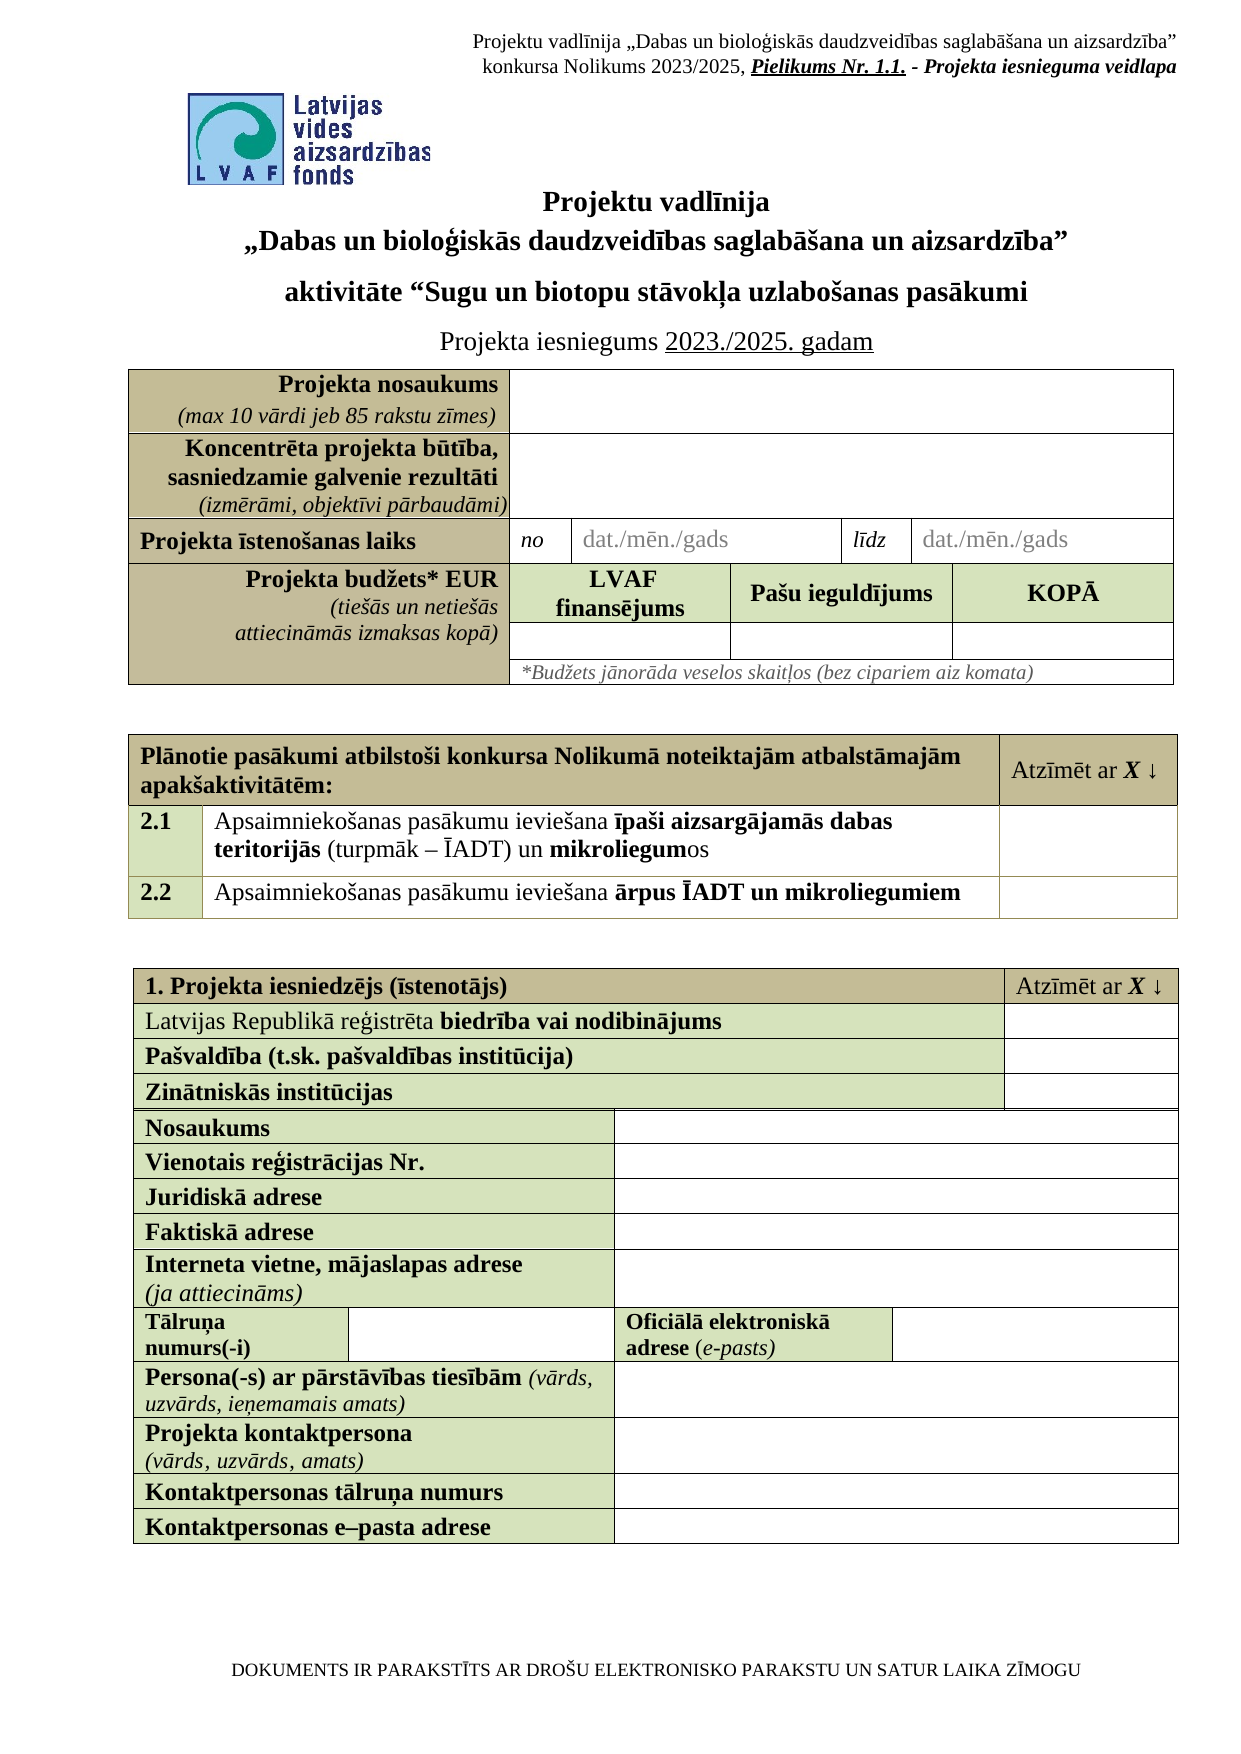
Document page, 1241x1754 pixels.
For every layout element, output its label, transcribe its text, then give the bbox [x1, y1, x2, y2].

picture [187, 93, 431, 185]
table_cell Koncentrēta projekta būtība, sasniedzamie galvenie rezultāti (izmērāmi, objektīvi pārbaudāmi) [129, 434, 509, 517]
table_cell Vienotais reģistrācijas Nr. [134, 1144, 614, 1178]
table_cell [615, 1418, 1178, 1473]
table_cell [1005, 1004, 1178, 1038]
table_cell [1005, 1074, 1178, 1108]
table_cell 2.2 [129, 877, 202, 918]
table_cell [349, 1308, 614, 1361]
table_cell Faktiskā adrese [134, 1214, 614, 1248]
text „Dabas un bioloģiskās daudzveidības saglabāšana un aizsardzība” [187, 223, 1125, 256]
text Projektu vadlīnija [187, 184, 1125, 218]
table_cell [615, 1111, 1178, 1143]
table_cell [731, 623, 952, 659]
table_cell [893, 1308, 1178, 1361]
table_cell Kontaktpersonas e–pasta adrese [134, 1509, 614, 1543]
table_cell Zinātniskās institūcijas [134, 1074, 1004, 1108]
table_cell dat./mēn./gads [572, 519, 841, 563]
table_cell [615, 1250, 1178, 1307]
text aktivitāte “Sugu un biotopu stāvokļa uzlabošanas pasākumi [187, 274, 1125, 307]
table_cell [615, 1509, 1178, 1543]
table_cell līdz [842, 519, 911, 563]
table_cell [1000, 806, 1177, 876]
table_cell no [510, 519, 571, 563]
table_cell [615, 1474, 1178, 1508]
table_header 1. Projekta iesniedzējs (īstenotājs) [134, 969, 1004, 1003]
table_cell [1000, 877, 1177, 918]
table_cell Interneta vietne, mājaslapas adrese (ja attiecināms) [134, 1250, 614, 1307]
table_cell KOPĀ [953, 564, 1173, 622]
table_header Atzīmēt ar X ↓ [1005, 969, 1178, 1003]
table_header Plānotie pasākumi atbilstoši konkursa Nolikumā noteiktajām atbalstāmajām apakšaktivitātēm: [129, 735, 999, 805]
table_cell [615, 1214, 1178, 1248]
table_cell Projekta budžets* EUR (tiešās un netiešās attiecināmās izmaksas kopā) [129, 564, 509, 684]
table_cell Persona(-s) ar pārstāvības tiesībām (vārds, uzvārds, ieņemamais amats) [134, 1362, 614, 1417]
text Projekta iesniegums 2023./2025. gadam [187, 325, 1125, 356]
table_cell Apsaimniekošanas pasākumu ieviešana ārpus ĪADT un mikroliegumiem [203, 877, 999, 918]
table_cell [615, 1362, 1178, 1417]
table_cell Apsaimniekošanas pasākumu ieviešana īpaši aizsargājamās dabas teritorijās (turpmāk – ĪADT) un mikroliegumos [203, 806, 999, 876]
table_header Projekta nosaukums (max 10 vārdi jeb 85 rakstu zīmes) [129, 370, 509, 432]
table_cell *Budžets jānorāda veselos skaitļos (bez cipariem aiz komata) [510, 660, 1173, 684]
table_cell Projekta īstenošanas laiks [129, 519, 509, 563]
table_header [510, 370, 1173, 432]
table_cell Nosaukums [134, 1111, 614, 1143]
table_cell Juridiskā adrese [134, 1179, 614, 1213]
table_cell LVAF finansējums [510, 564, 730, 622]
table_cell Pašu ieguldījums [731, 564, 952, 622]
table_cell [615, 1144, 1178, 1178]
table_header Atzīmēt ar X ↓ [1000, 735, 1177, 805]
table_cell Projekta kontaktpersona (vārds‚ uzvārds‚ amats) [134, 1418, 614, 1473]
table_cell Oficiālā elektroniskā adrese (e-pasts) [615, 1308, 892, 1361]
table_cell [1005, 1039, 1178, 1073]
table_cell Kontaktpersonas tālruņa numurs [134, 1474, 614, 1508]
table_cell [510, 623, 730, 659]
table_cell Tālruņa numurs(-i) [134, 1308, 348, 1361]
table_cell [615, 1179, 1178, 1213]
table_cell dat./mēn./gads [912, 519, 1173, 563]
table_cell Latvijas Republikā reģistrēta biedrība vai nodibinājums [134, 1004, 1004, 1038]
table_cell Pašvaldība (t.sk. pašvaldības institūcija) [134, 1039, 1004, 1073]
table_cell [510, 434, 1173, 517]
table_cell 2.1 [129, 806, 202, 876]
table_cell [953, 623, 1173, 659]
